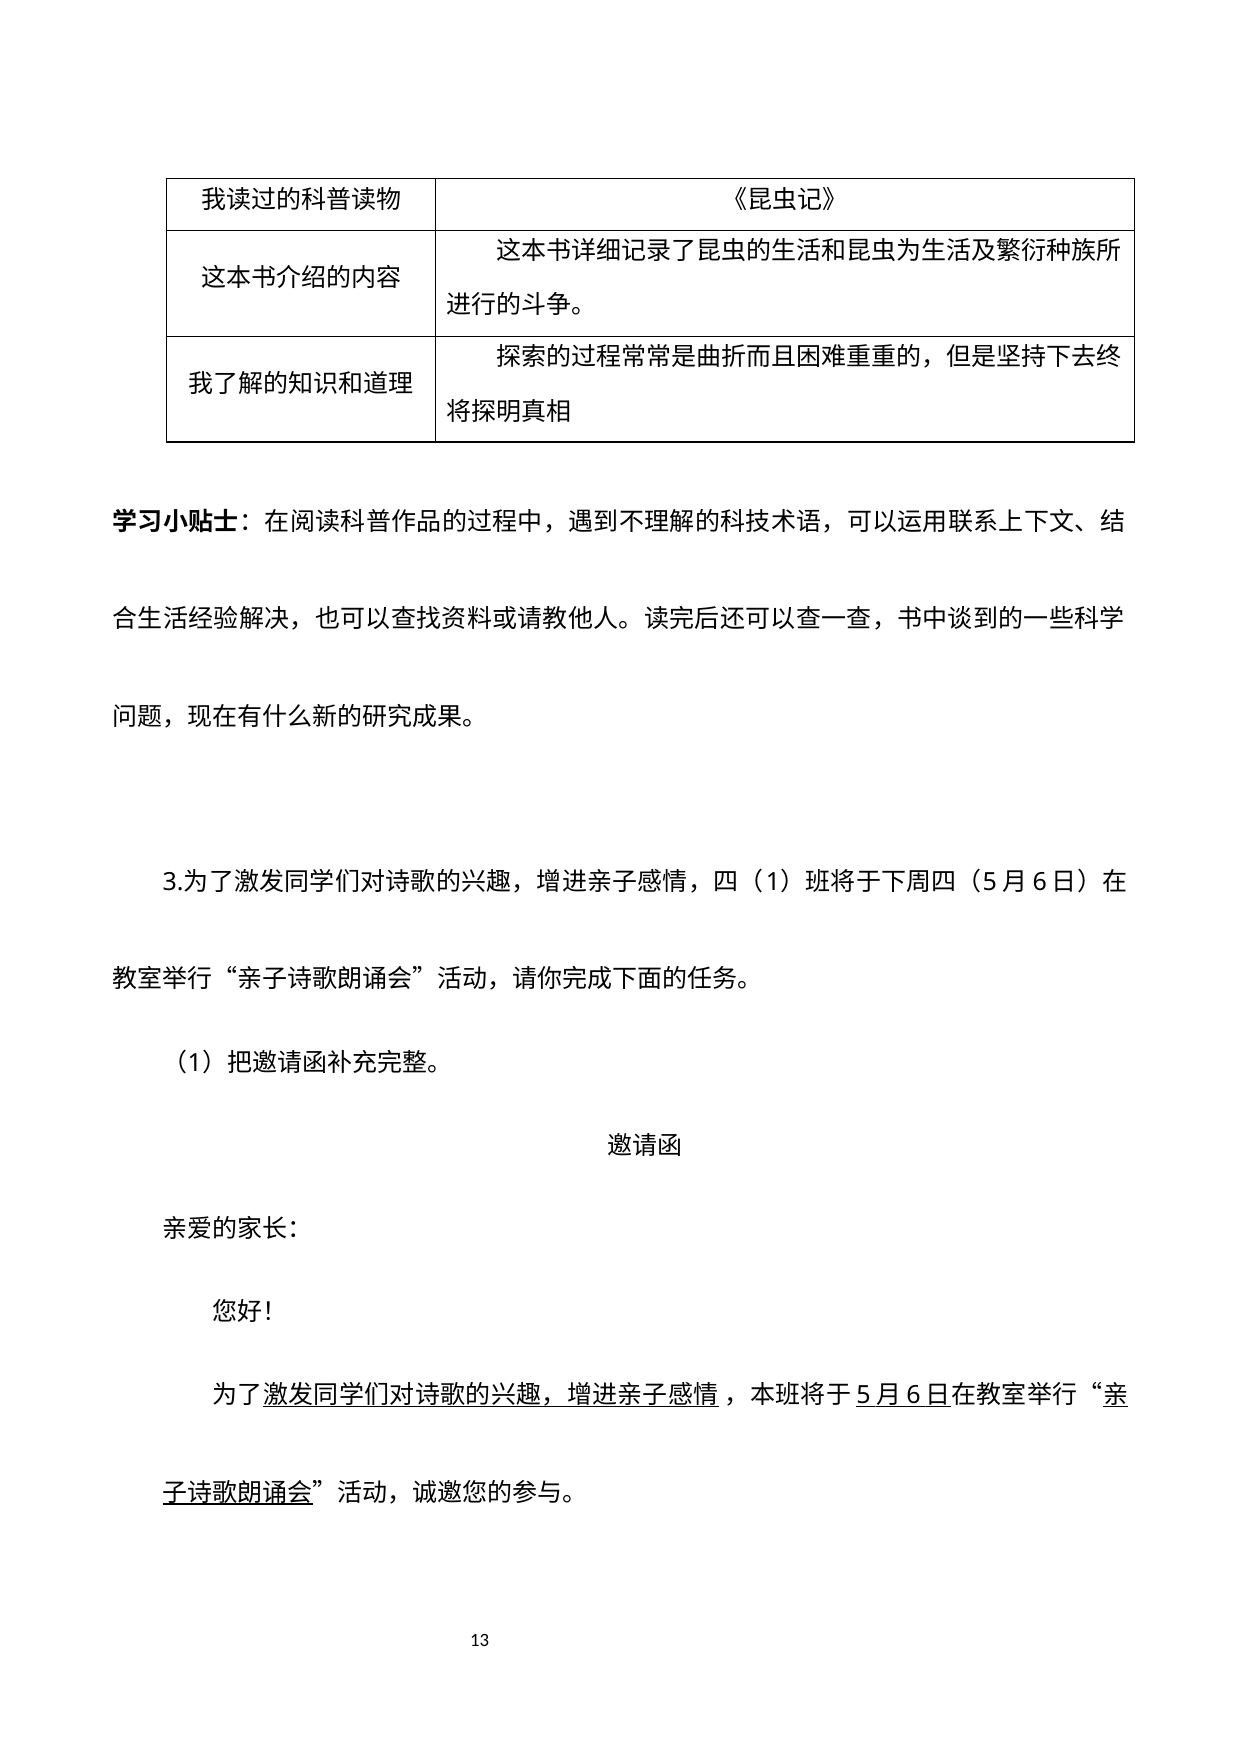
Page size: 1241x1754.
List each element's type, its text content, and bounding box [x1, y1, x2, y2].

table_header 我读过的科普读物 [167, 179, 435, 229]
text （1）把邀请函补充完整。 [112, 1028, 1128, 1093]
table_cell 这本书详细记录了昆虫的生活和昆虫为生活及繁衍种族所进行的斗争。 [436, 231, 1134, 336]
text 您好！ [112, 1277, 1128, 1342]
table_cell 这本书介绍的内容 [167, 231, 435, 336]
text 3.为了激发同学们对诗歌的兴趣，增进亲子感情，四（1）班将于下周四（5月6日）在教室举行“亲子诗歌朗诵会”活动，请你完成下面的任务。 [112, 847, 1128, 1009]
text 邀请函 [112, 1111, 1128, 1176]
table_cell 我了解的知识和道理 [167, 337, 435, 441]
list 学习小贴士：在阅读科普作品的过程中，遇到不理解的科技术语，可以运用联系上下文、结合生活经验解决，也可以查找资料或请教他人。读完后还可以查一查，书中谈到的一些科学问题，现在有什么新的研究成果。 [112, 162, 1128, 747]
text 为了激发同学们对诗歌的兴趣，增进亲子感情 ，本班将于5月6日在教室举行“亲子诗歌朗诵会”活动，诚邀您的参与。 [162, 1360, 1128, 1523]
table_cell 探索的过程常常是曲折而且困难重重的，但是坚持下去终将探明真相 [436, 337, 1134, 441]
text 亲爱的家长： [112, 1194, 1128, 1259]
table_header 《昆虫记》 [436, 179, 1134, 229]
